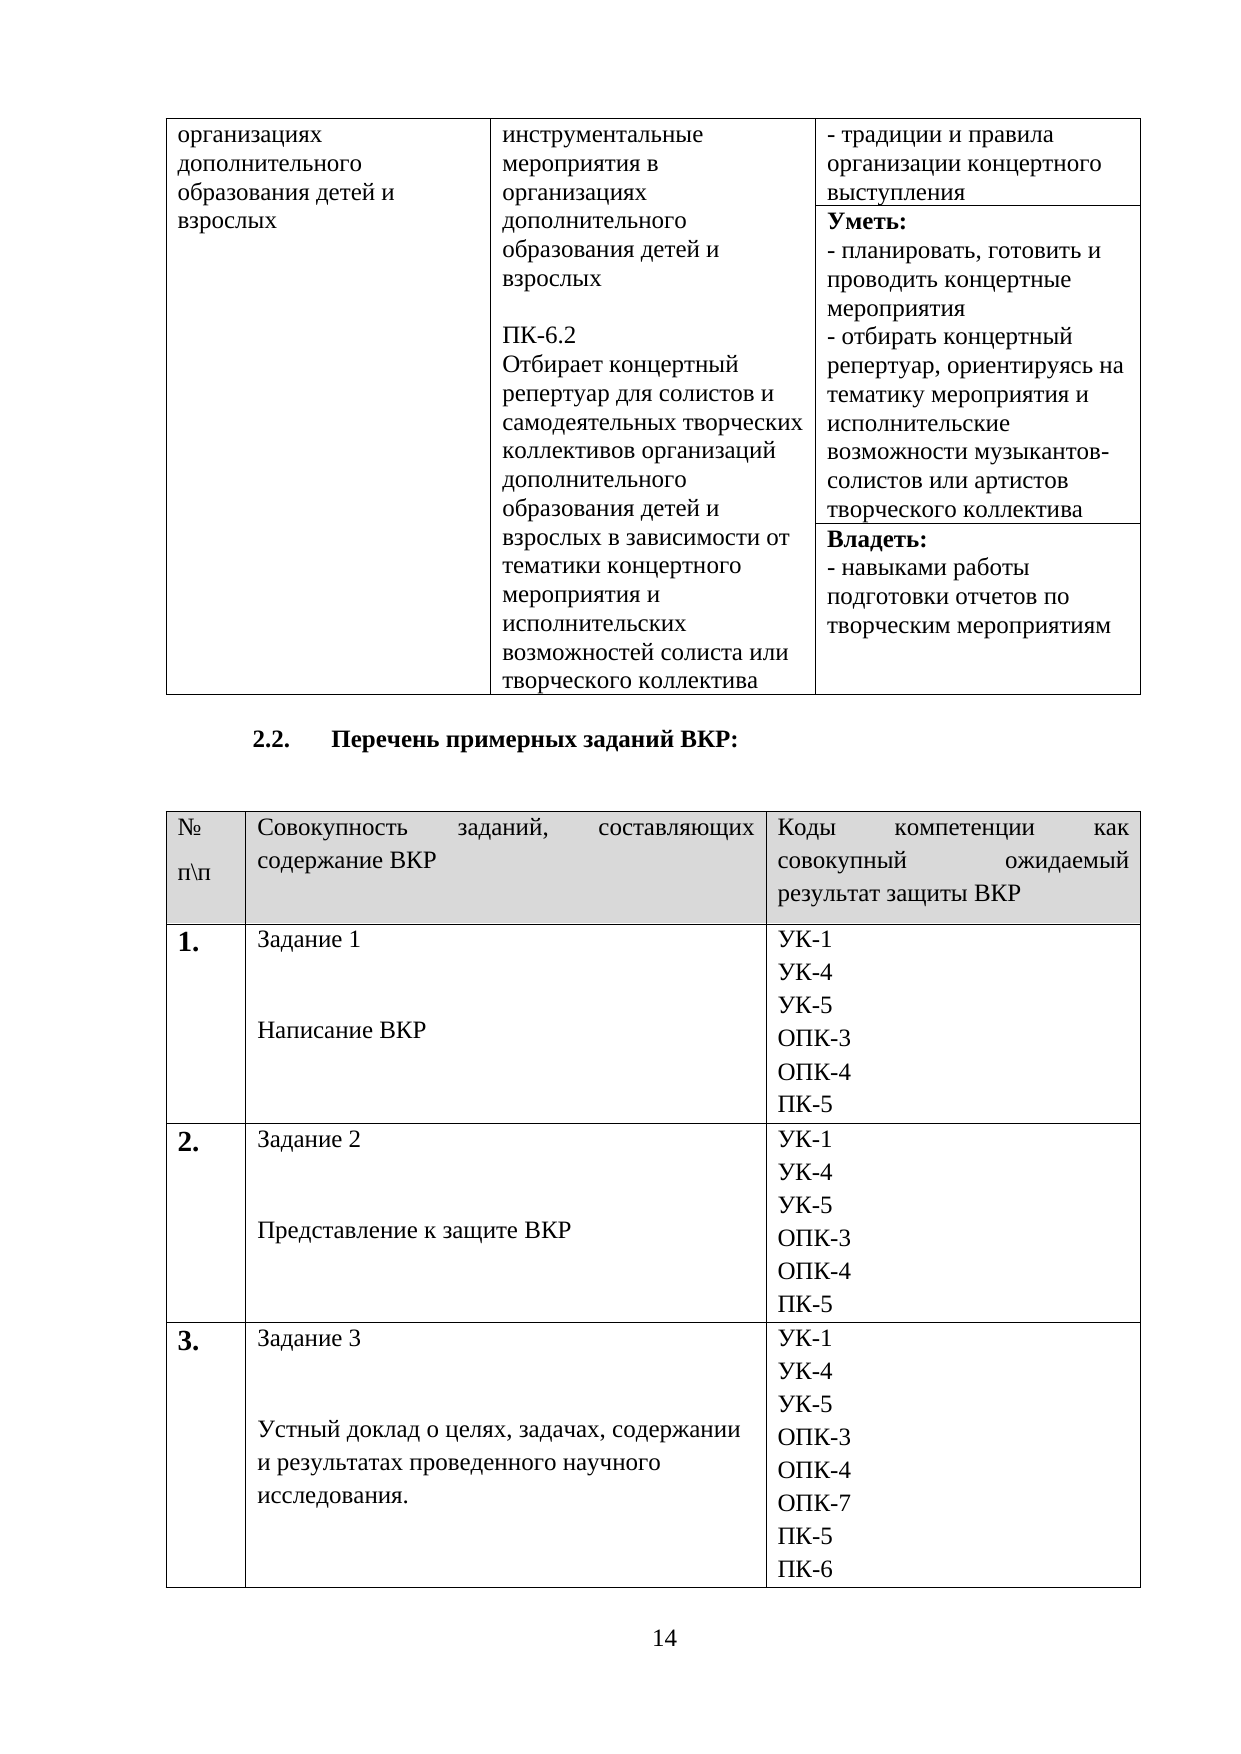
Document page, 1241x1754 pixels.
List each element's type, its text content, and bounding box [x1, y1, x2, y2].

table_cell [167, 925, 245, 1123]
table_header № п\п [167, 812, 245, 923]
table_cell УК-1 УК-4 УК-5 ОПК-3 ОПК-4 ОПК-7 ПК-5 ПК-6 [767, 1323, 1140, 1587]
table_header Коды компетенции как совокупный ожидаемый результат защиты ВКР [767, 812, 1140, 923]
table_cell Задание 2 Представление к защите ВКР [246, 1124, 766, 1322]
table_header Совокупность заданий, составляющих содержание ВКР [246, 812, 766, 923]
table_cell [167, 1124, 245, 1322]
table_cell УК-1 УК-4 УК-5 ОПК-3 ОПК-4 ПК-5 [767, 925, 1140, 1123]
table_cell Владеть: - навыками работы подготовки отчетов по творческим мероприятиям [816, 524, 1140, 694]
table_cell Задание 1 Написание ВКР [246, 925, 766, 1123]
table_cell Задание 3 Устный доклад о целях, задачах, содержании и результатах проведенного научного исследования. [246, 1323, 766, 1587]
table_cell Уметь: - планировать, готовить и проводить концертные мероприятия - отбирать концертный репертуар, ориентируясь на тематику мероприятия и исполнительские возможности музыкантов-солистов или артистов творческого коллектива [816, 206, 1140, 523]
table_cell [491, 119, 815, 694]
list Перечень примерных заданий ВКР: [252, 724, 1152, 753]
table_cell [167, 119, 490, 694]
table_cell УК-1 УК-4 УК-5 ОПК-3 ОПК-4 ПК-5 [767, 1124, 1140, 1322]
table_cell [167, 1323, 245, 1587]
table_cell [816, 119, 1140, 205]
